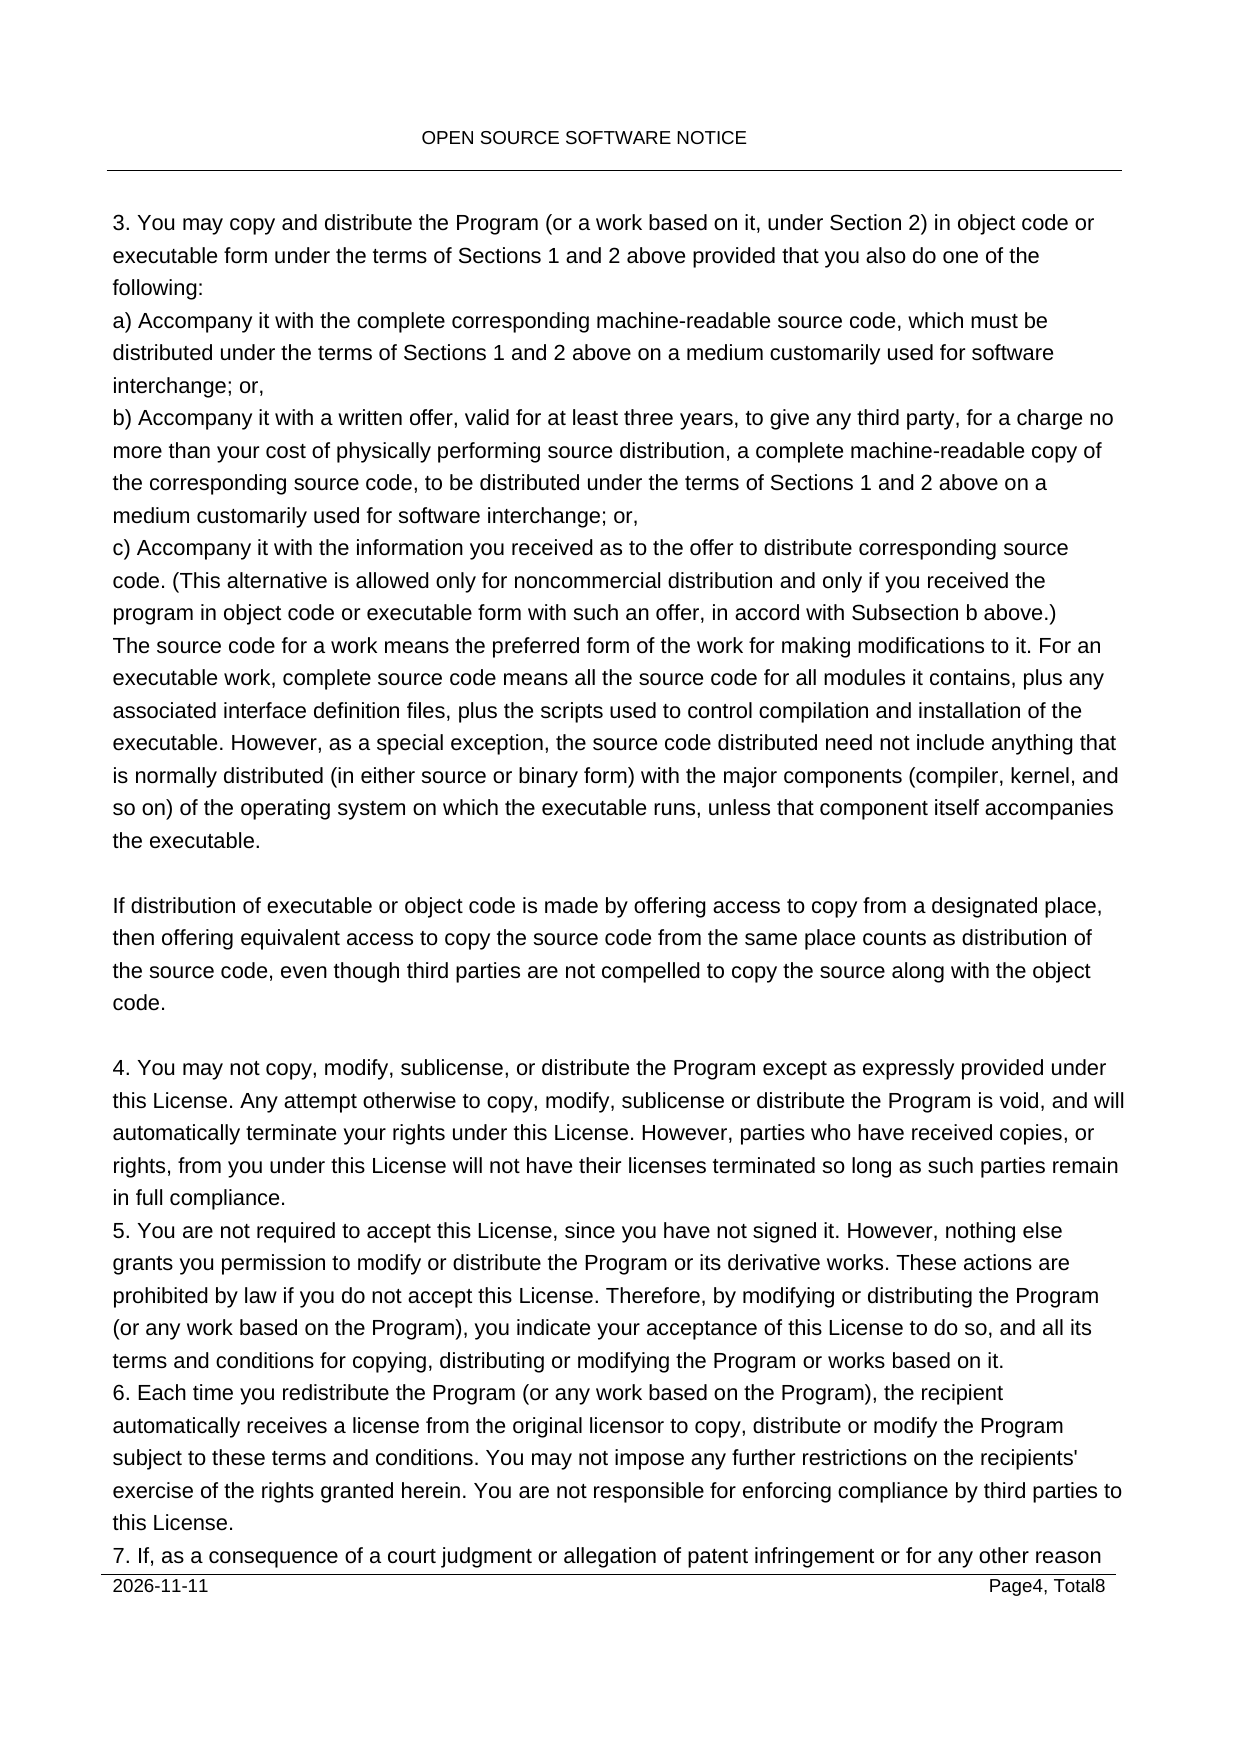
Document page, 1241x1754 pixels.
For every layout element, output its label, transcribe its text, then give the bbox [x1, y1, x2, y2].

text If distribution of executable or object code is made by offering access to copy from a designated place, then offering equivalent access to copy the source code from the same place counts as distribution of the source code, even though third parties are not compelled to copy the source along with the object code. [112, 889, 1128, 1019]
text b) Accompany it with a written offer, valid for at least three years, to give any third party, for a charge no more than your cost of physically performing source distribution, a complete machine-readable copy of the corresponding source code, to be distributed under the terms of Sections 1 and 2 above on a medium customarily used for software interchange; or, [112, 401, 1128, 531]
text 4. You may not copy, modify, sublicense, or distribute the Program except as expressly provided under this License. Any attempt otherwise to copy, modify, sublicense or distribute the Program is void, and will automatically terminate your rights under this License. However, parties who have received copies, or rights, from you under this License will not have their licenses terminated so long as such parties remain in full compliance. [112, 1051, 1128, 1214]
text 3. You may copy and distribute the Program (or a work based on it, under Section 2) in object code or executable form under the terms of Sections 1 and 2 above provided that you also do one of the following: [112, 206, 1128, 304]
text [112, 1539, 1128, 1571]
text 6. Each time you redistribute the Program (or any work based on the Program), the recipient automatically receives a license from the original licensor to copy, distribute or modify the Program subject to these terms and conditions. You may not impose any further restrictions on the recipients' exercise of the rights granted herein. You are not responsible for enforcing compliance by third parties to this License. [112, 1376, 1128, 1539]
text c) Accompany it with the information you received as to the offer to distribute corresponding source code. (This alternative is allowed only for noncommercial distribution and only if you received the program in object code or executable form with such an offer, in accord with Subsection b above.) [112, 531, 1128, 629]
text a) Accompany it with the complete corresponding machine-readable source code, which must be distributed under the terms of Sections 1 and 2 above on a medium customarily used for software interchange; or, [112, 304, 1128, 401]
text The source code for a work means the preferred form of the work for making modifications to it. For an executable work, complete source code means all the source code for all modules it contains, plus any associated interface definition files, plus the scripts used to control compilation and installation of the executable. However, as a special exception, the source code distributed need not include anything that is normally distributed (in either source or binary form) with the major components (compiler, kernel, and so on) of the operating system on which the executable runs, unless that component itself accompanies the executable. [112, 629, 1128, 856]
text 5. You are not required to accept this License, since you have not signed it. However, nothing else grants you permission to modify or distribute the Program or its derivative works. These actions are prohibited by law if you do not accept this License. Therefore, by modifying or distributing the Program (or any work based on the Program), you indicate your acceptance of this License to do so, and all its terms and conditions for copying, distributing or modifying the Program or works based on it. [112, 1214, 1128, 1376]
